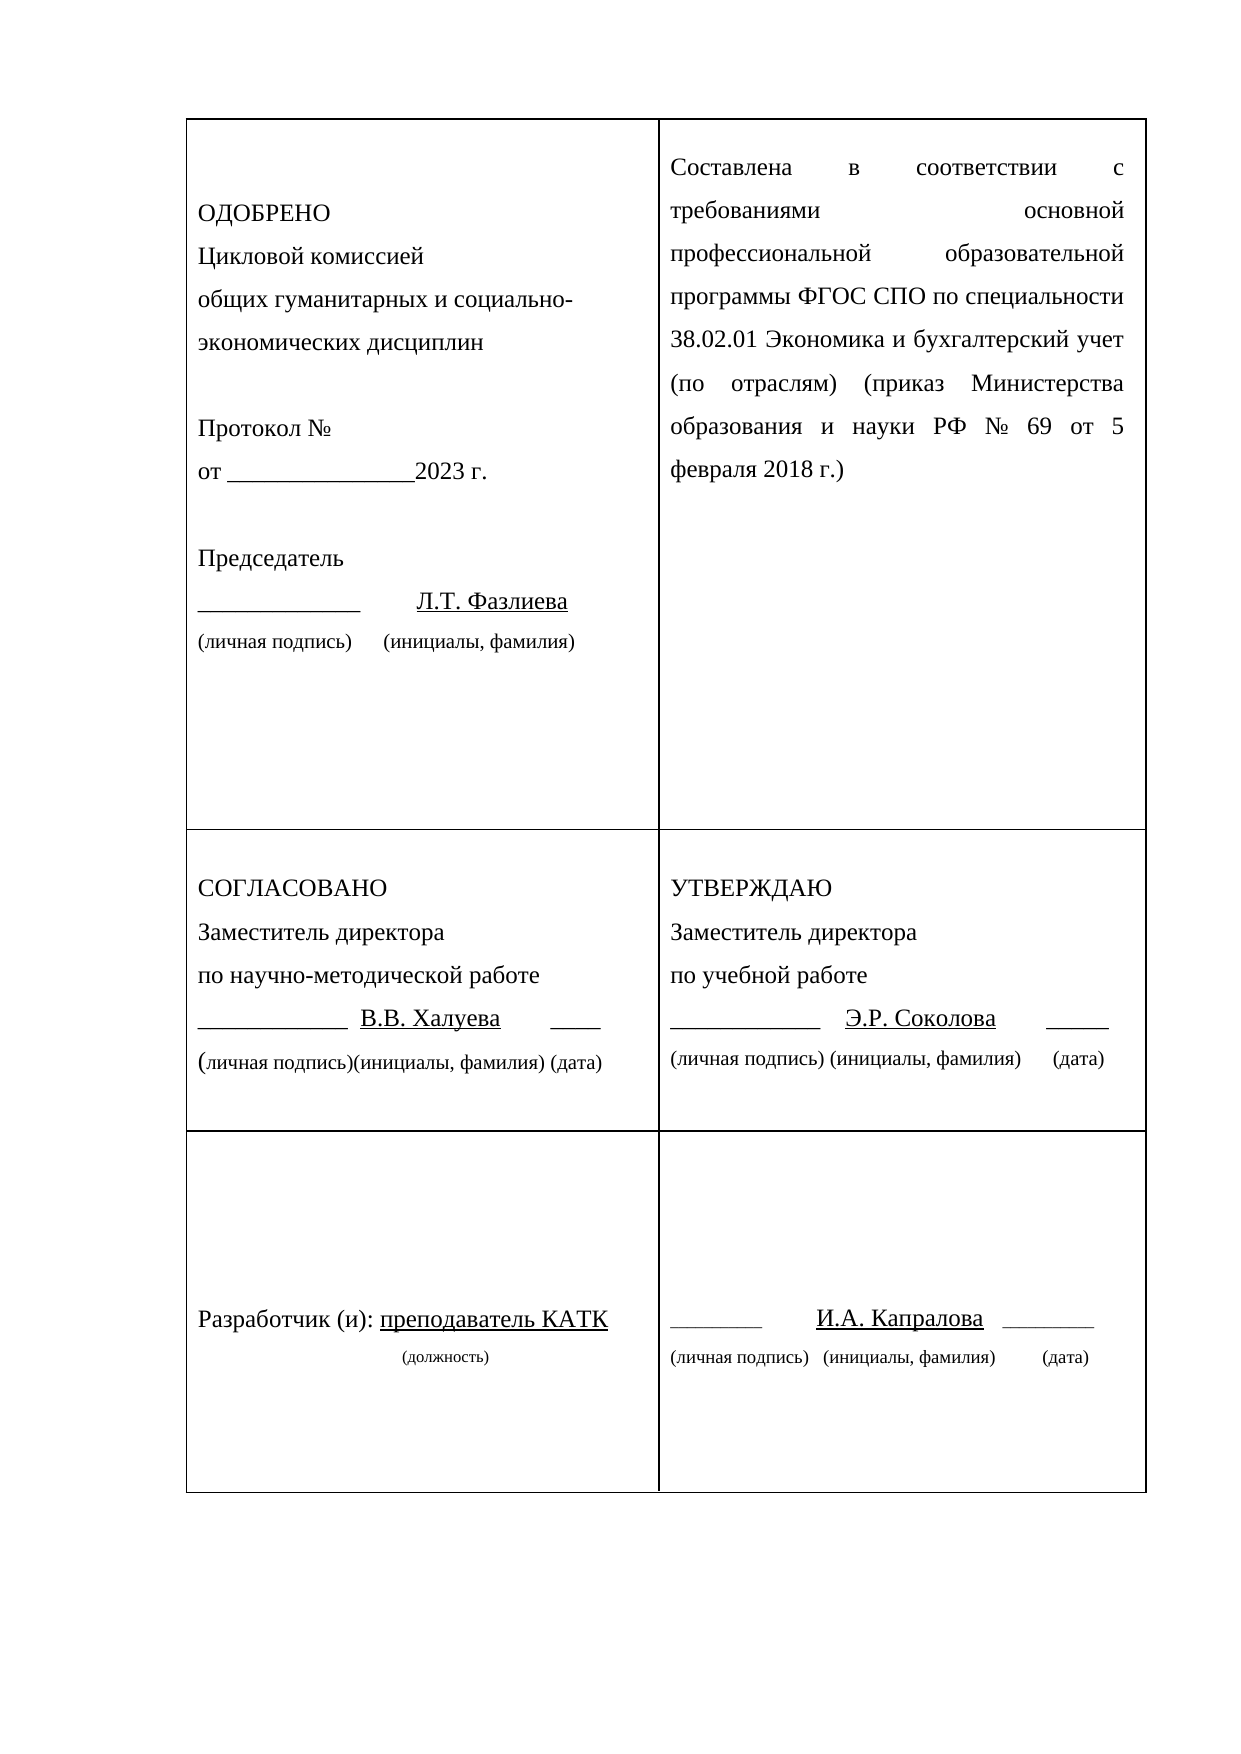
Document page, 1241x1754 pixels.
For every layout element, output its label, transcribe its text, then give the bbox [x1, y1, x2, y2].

table_header Составлена в соответствии с требованиями основной профессиональной образовательной программы ФГОС СПО по специальности 38.02.01 Экономика и бухгалтерский учет (по отраслям) (приказ Министерства образования и науки РФ № 69 от 5 февраля 2018 г.) [660, 120, 1145, 829]
table_header ОДОБРЕНО Цикловой комиссией общих гуманитарных и социально-экономических дисциплин Протокол № от _______________2023 г. Председатель _____________ Л.Т. Фазлиева (личная подпись) (инициалы, фамилия) [187, 120, 658, 829]
table_cell Разработчик (и): преподаватель КАТК (должность) [187, 1132, 658, 1491]
table_cell СОГЛАСОВАНО Заместитель директора по научно-методической работе ____________ В.В. Халуева ____ (личная подпись)(инициалы, фамилия) (дата) [187, 830, 658, 1130]
table_cell ___________ И.А. Капралова ___________ (личная подпись) (инициалы, фамилия) (дата) [660, 1132, 1145, 1491]
table_cell УТВЕРЖДАЮ Заместитель директора по учебной работе ____________ Э.Р. Соколова _____ (личная подпись) (инициалы, фамилия) (дата) [660, 830, 1145, 1130]
